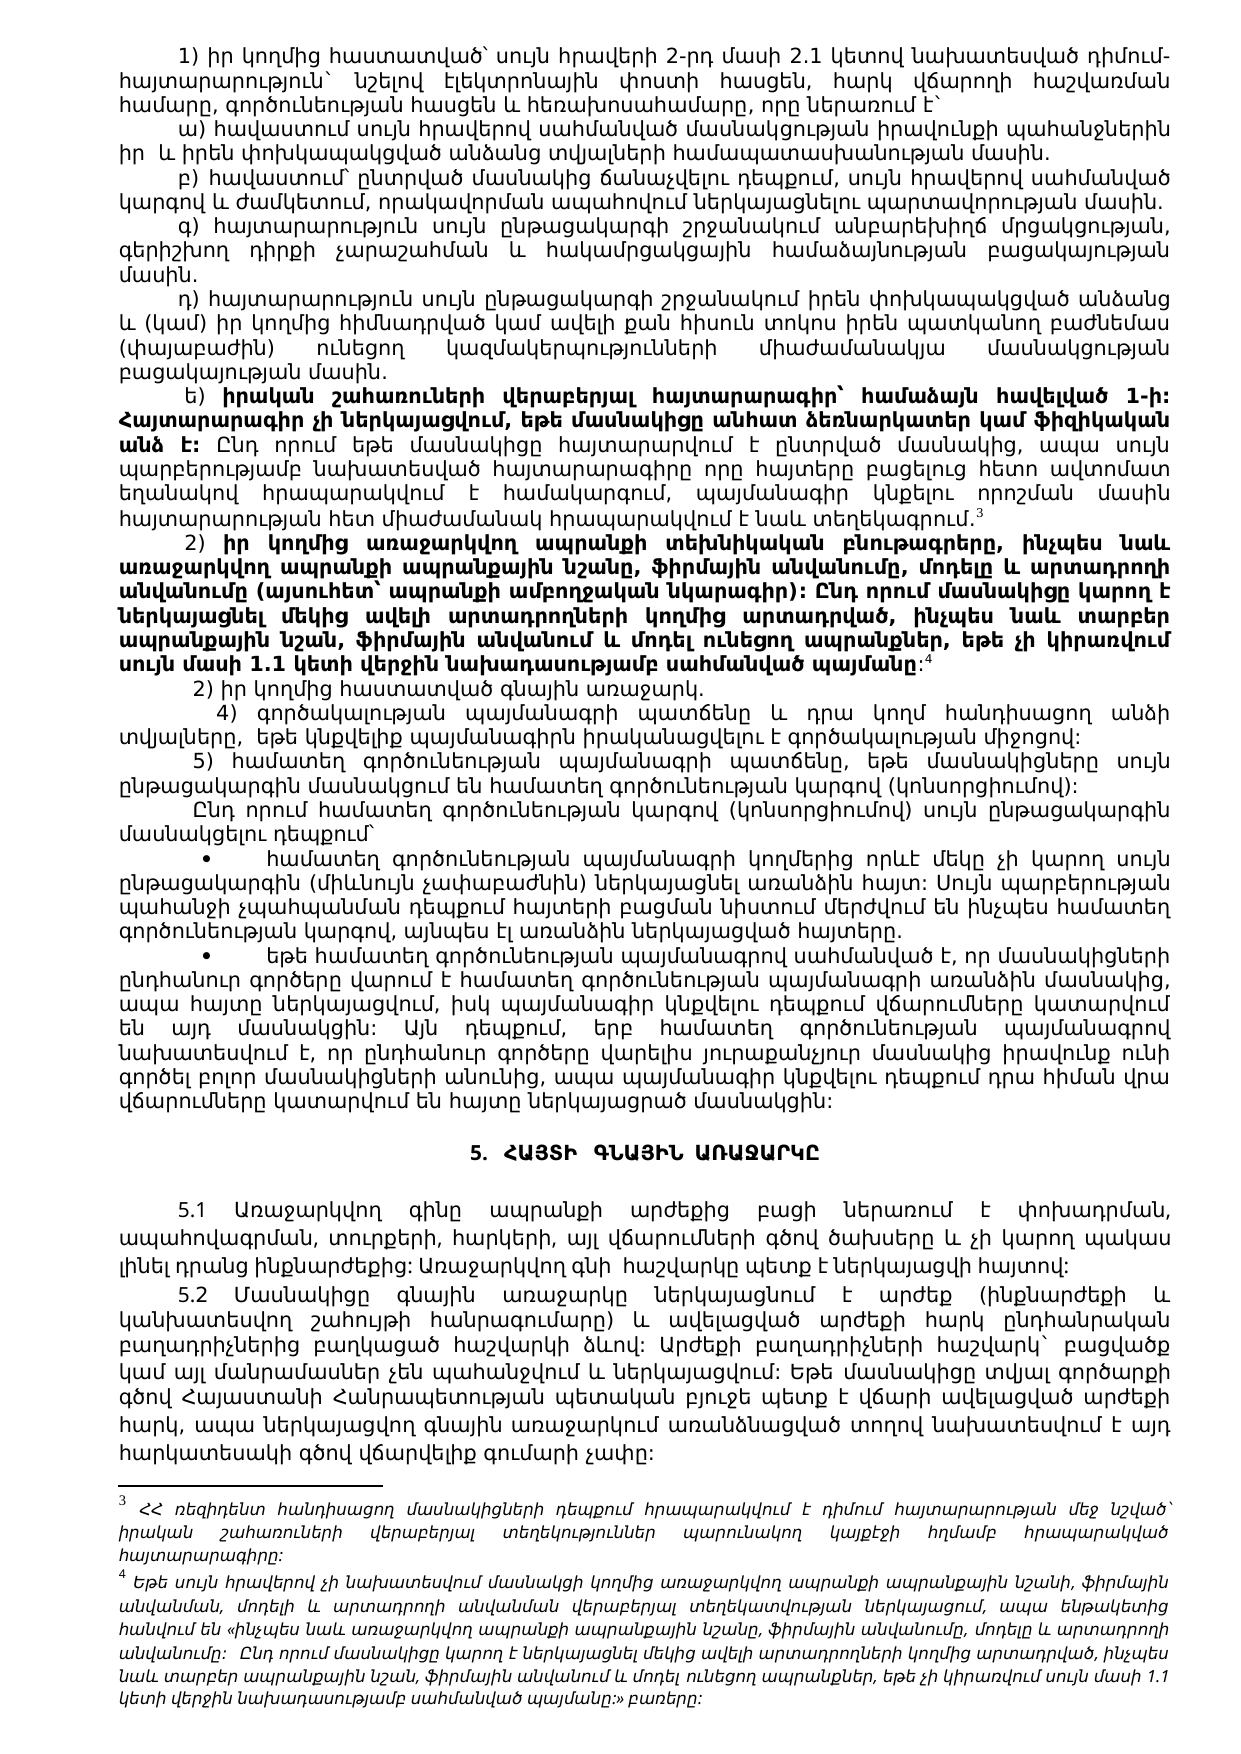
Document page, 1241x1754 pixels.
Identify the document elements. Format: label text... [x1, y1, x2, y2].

text ա) հավաստում սույն հրավերով սահմանված մասնակցության իրավունքի պահանջներին իր և իրեն փոխկապակցված անձանց տվյալների համապատասխանության մասին. [118, 117, 1171, 166]
text 2) իր կողմից հաստատված գնային առաջարկ. [118, 677, 1171, 701]
text 5. ՀԱՅՏԻ ԳՆԱՅԻՆ ԱՌԱՋԱՐԿԸ [118, 1138, 1171, 1166]
text Ընդ որում համատեղ գործունեության կարգով (կոնսորցիումով) սույն ընթացակարգին մասնակցելու դեպքում՝ [118, 798, 1171, 847]
text 5) համատեղ գործունեության պայմանագրի պատճենը, եթե մասնակիցները սույն ընթացակարգին մասնակցում են համատեղ գործունեության կարգով (կոնսորցիումով): [118, 749, 1171, 798]
text ե) իրական շահառուների վերաբերյալ հայտարարագիր՝ համաձայն հավելված 1-ի: Հայտարարագիր չի ներկայացվում, եթե մասնակիցը անհատ ձեռնարկատեր կամ ֆիզիկական անձ է: Ընդ որում եթե մասնակիցը հայտարարվում է ընտրված մասնակից, ապա սույն պարբերությամբ նախատեսված հայտարարագիրը որը հայտերը բացելուց հետո ավտոմատ եղանակով հրապարակվում է համակարգում, պայմանագիր կնքելու որոշման մասին հայտարարության հետ միաժամանակ հրապարակվում է նաև տեղեկագրում․ [118, 384, 1171, 531]
text 1) իր կողմից հաստատված՝ սույն հրավերի 2-րդ մասի 2.1 կետով նախատեսված դիմում-հայտարարություն` նշելով էլեկտրոնային փոստի հասցեն, հարկ վճարողի հաշվառման համարը, գործունեության հասցեն և հեռախոսահամարը, որը ներառում է` [118, 44, 1171, 117]
text գ) հայտարարություն սույն ընթացակարգի շրջանակում անբարեխիղճ մրցակցության, գերիշխող դիրքի չարաշահման և հակամրցակցային համաձայնության բացակայության մասին. [118, 214, 1171, 287]
list եթե համատեղ գործունեության պայմանագրով սահմանված է, որ մասնակիցների ընդհանուր գործերը վարում է համատեղ գործունեության պայմանագրի առանձին մասնակից, ապա հայտը ներկայացվում, իսկ պայմանագիր կնքվելու դեպքում վճարումները կատարվում են այդ մասնակցին: Այն դեպքում, երբ համատեղ գործունեության պայմանագրով նախատեսվում է, որ ընդհանուր գործերը վարելիս յուրաքանչյուր մասնակից իրավունք ունի գործել բոլոր մասնակիցների անունից, ապա պայմանագիր կնքվելու դեպքում դրա հիման վրա վճարումները կատարվում են հայտը ներկայացրած մասնակցին: [118, 944, 1171, 1113]
text 5.1 Առաջարկվող գինը ապրանքի արժեքից բացի ներառում է փոխադրման, ապահովագրման, տուրքերի, հարկերի, այլ վճարումների գծով ծախսերը և չի կարող պակաս լինել դրանց ինքնարժեքից: Առաջարկվող գնի հաշվարկը պետք է ներկայացվի հայտով: [118, 1195, 1171, 1280]
text 2) իր կողմից առաջարկվող ապրանքի տեխնիկական բնութագրերը, ինչպես նաև առաջարկվող ապրանքի ապրանքային նշանը, ֆիրմային անվանումը, մոդելը և արտադրողի անվանումը (այսուհետ՝ ապրանքի ամբողջական նկարագիր): Ընդ որում մասնակիցը կարող է ներկայացնել մեկից ավելի արտադրողների կողմից արտադրված, ինչպես նաև տարբեր ապրանքային նշան, ֆիրմային անվանում և մոդել ունեցող ապրանքներ, եթե չի կիրառվում սույն մասի 1.1 կետի վերջին նախադասությամբ սահմանված պայմանը: [118, 531, 1171, 677]
text 5.2 Մասնակիցը գնային առաջարկը ներկայացնում է արժեք (ինքնարժեքի և կանխատեսվող շահույթի հանրագումարը) և ավելացված արժեքի հարկ ընդհանրական բաղադրիչներից բաղկացած հաշվարկի ձևով: Արժեքի բաղադրիչների հաշվարկ` բացվածք կամ այլ մանրամասներ չեն պահանջվում և ներկայացվում: Եթե մասնակիցը տվյալ գործարքի գծով Հայաստանի Հանրապետության պետական բյուջե պետք է վճարի ավելացված արժեքի հարկ, ապա ներկայացվող գնային առաջարկում առանձնացված տողով նախատեսվում է այդ հարկատեսակի գծով վճարվելիք գումարի չափը: [118, 1280, 1171, 1467]
list համատեղ գործունեության պայմանագրի կողմերից որևէ մեկը չի կարող սույն ընթացակարգին (միևնույն չափաբաժնին) ներկայացնել առանձին հայտ: Սույն պարբերության պահանջի չպահպանման դեպքում հայտերի բացման նիստում մերժվում են ինչպես համատեղ գործունեության կարգով, այնպես էլ առանձին ներկայացված հայտերը. [118, 847, 1171, 944]
text դ) հայտարարություն սույն ընթացակարգի շրջանակում իրեն փոխկապակցված անձանց և (կամ) իր կողմից հիմնադրված կամ ավելի քան հիսուն տոկոս իրեն պատկանող բաժնեմաս (փայաբաժին) ունեցող կազմակերպությունների միաժամանակյա մասնակցության բացակայության մասին. [118, 287, 1171, 384]
text բ) հավաստում՝ ընտրված մասնակից ճանաչվելու դեպքում, սույն հրավերով սահմանված կարգով և ժամկետում, որակավորման ապահովում ներկայացնելու պարտավորության մասին. [118, 166, 1171, 214]
text 4) գործակալության պայմանագրի պատճենը և դրա կողմ հանդիսացող անձի տվյալները, եթե կնքվելիք պայմանագիրն իրականացվելու է գործակալության միջոցով: [118, 701, 1171, 749]
